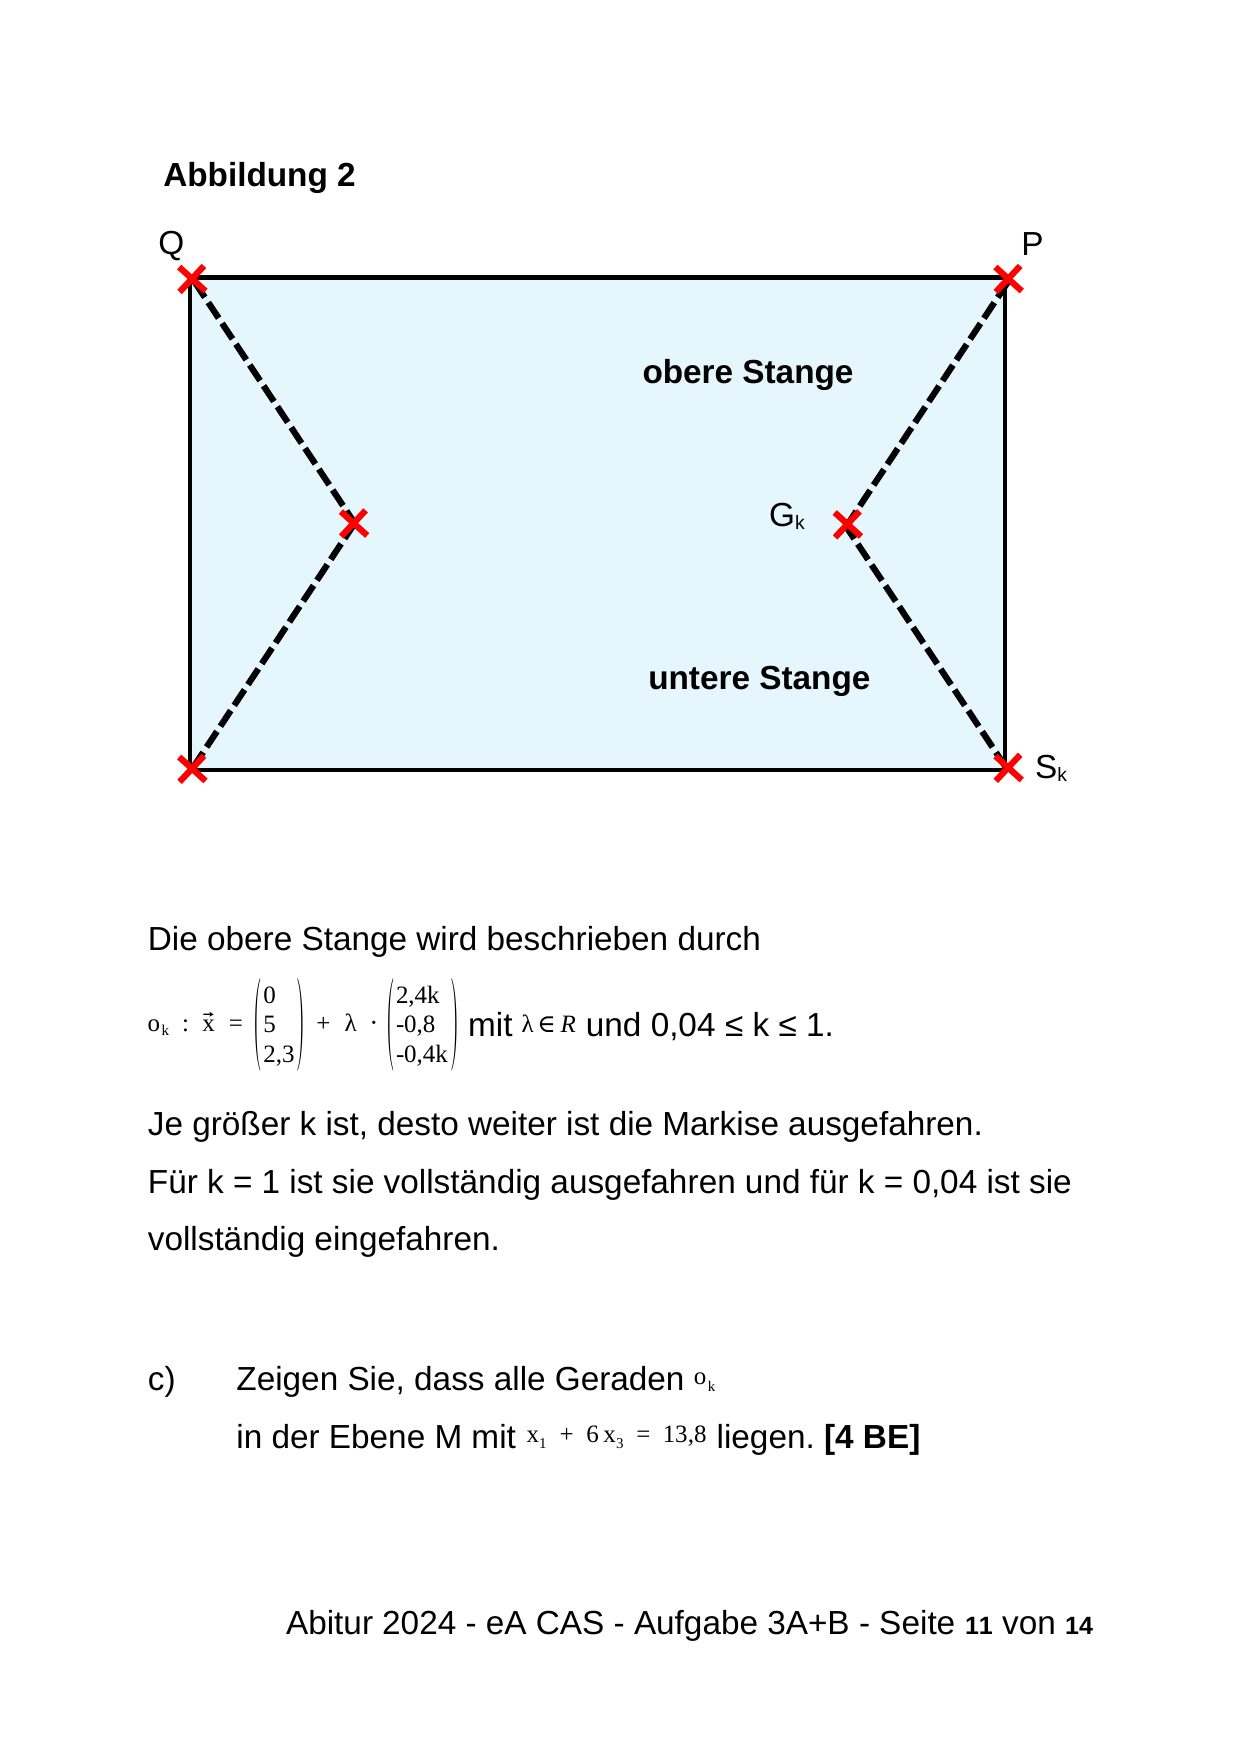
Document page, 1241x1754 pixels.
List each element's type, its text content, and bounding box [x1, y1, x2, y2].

text Die obere Stange wird beschrieben durch mit und 0,04 ≤ k ≤ 1. [148, 919, 1093, 1072]
text Je größer k ist, desto weiter ist die Markise ausgefahren. Für k = 1 ist sie vollständig ausgefahren und für k = 0,04 ist sie vollständig eingefahren. [148, 1104, 1093, 1258]
list c) Zeigen Sie, dass alle Geraden in der Ebene M mit liegen. [4 BE] [148, 1359, 1093, 1513]
